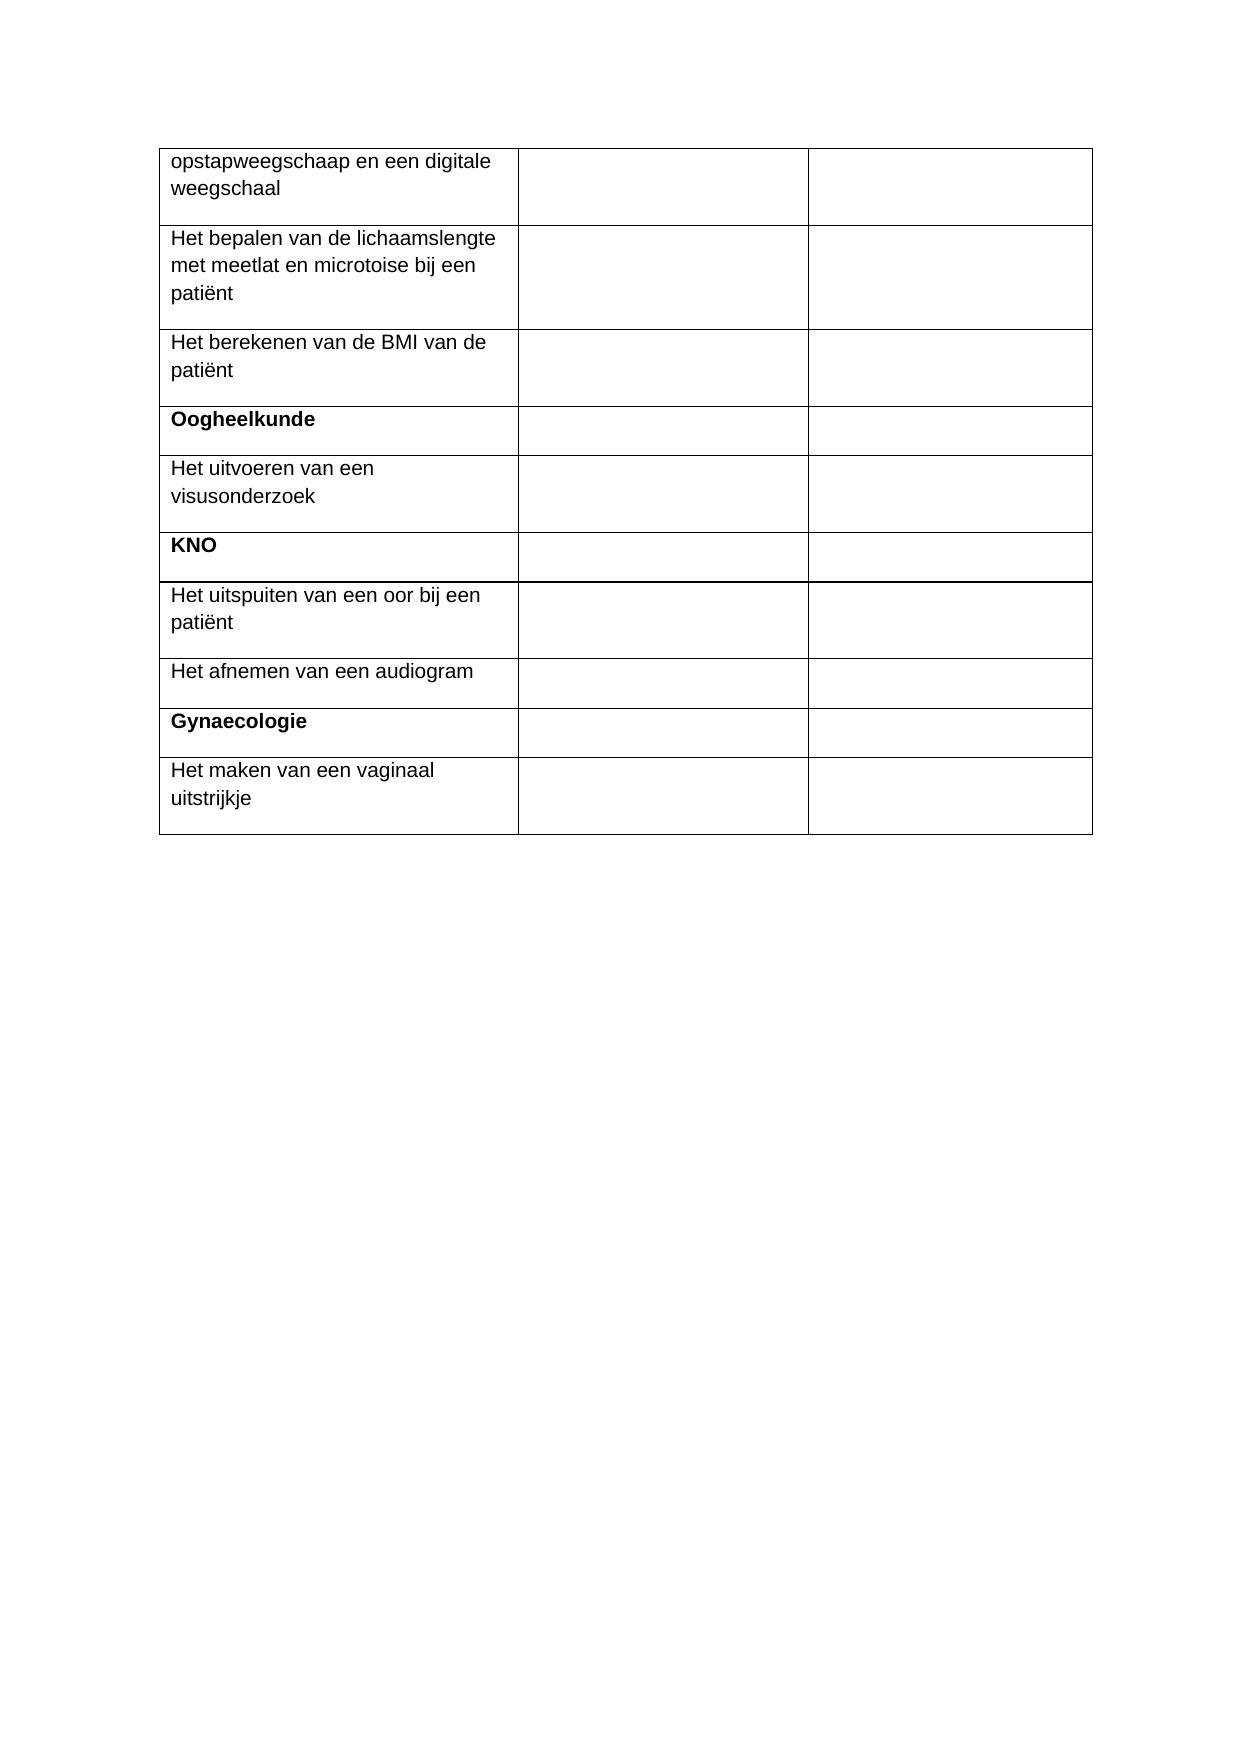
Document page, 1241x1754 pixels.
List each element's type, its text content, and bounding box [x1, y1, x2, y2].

table_cell Het uitvoeren van een visusonderzoek [160, 456, 518, 532]
table_cell [809, 533, 1092, 581]
table_cell [519, 456, 808, 532]
table_cell [519, 533, 808, 581]
table_cell [809, 709, 1092, 757]
table_cell [519, 583, 808, 658]
table_cell Het bepalen van de lichaamslengte met meetlat en microtoise bij een patiënt [160, 226, 518, 329]
table_cell [519, 709, 808, 757]
table_cell [809, 149, 1092, 224]
table_cell Het afnemen van een audiogram [160, 659, 518, 708]
table_cell [519, 758, 808, 834]
table_cell [809, 758, 1092, 834]
table_cell [809, 407, 1092, 455]
table_cell Het maken van een vaginaal uitstrijkje [160, 758, 518, 834]
table_cell [519, 149, 808, 224]
table_cell Gynaecologie [160, 709, 518, 757]
table_cell [809, 583, 1092, 658]
table_cell [519, 407, 808, 455]
table_cell [519, 330, 808, 406]
table_cell KNO [160, 533, 518, 581]
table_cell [160, 149, 518, 224]
table_cell Het uitspuiten van een oor bij een patiënt [160, 583, 518, 658]
table_cell Het berekenen van de BMI van de patiënt [160, 330, 518, 406]
table_cell [519, 226, 808, 329]
table_cell [809, 456, 1092, 532]
table_cell [809, 330, 1092, 406]
table_cell [809, 226, 1092, 329]
table_cell [519, 659, 808, 708]
table_cell [809, 659, 1092, 708]
table_cell Oogheelkunde [160, 407, 518, 455]
